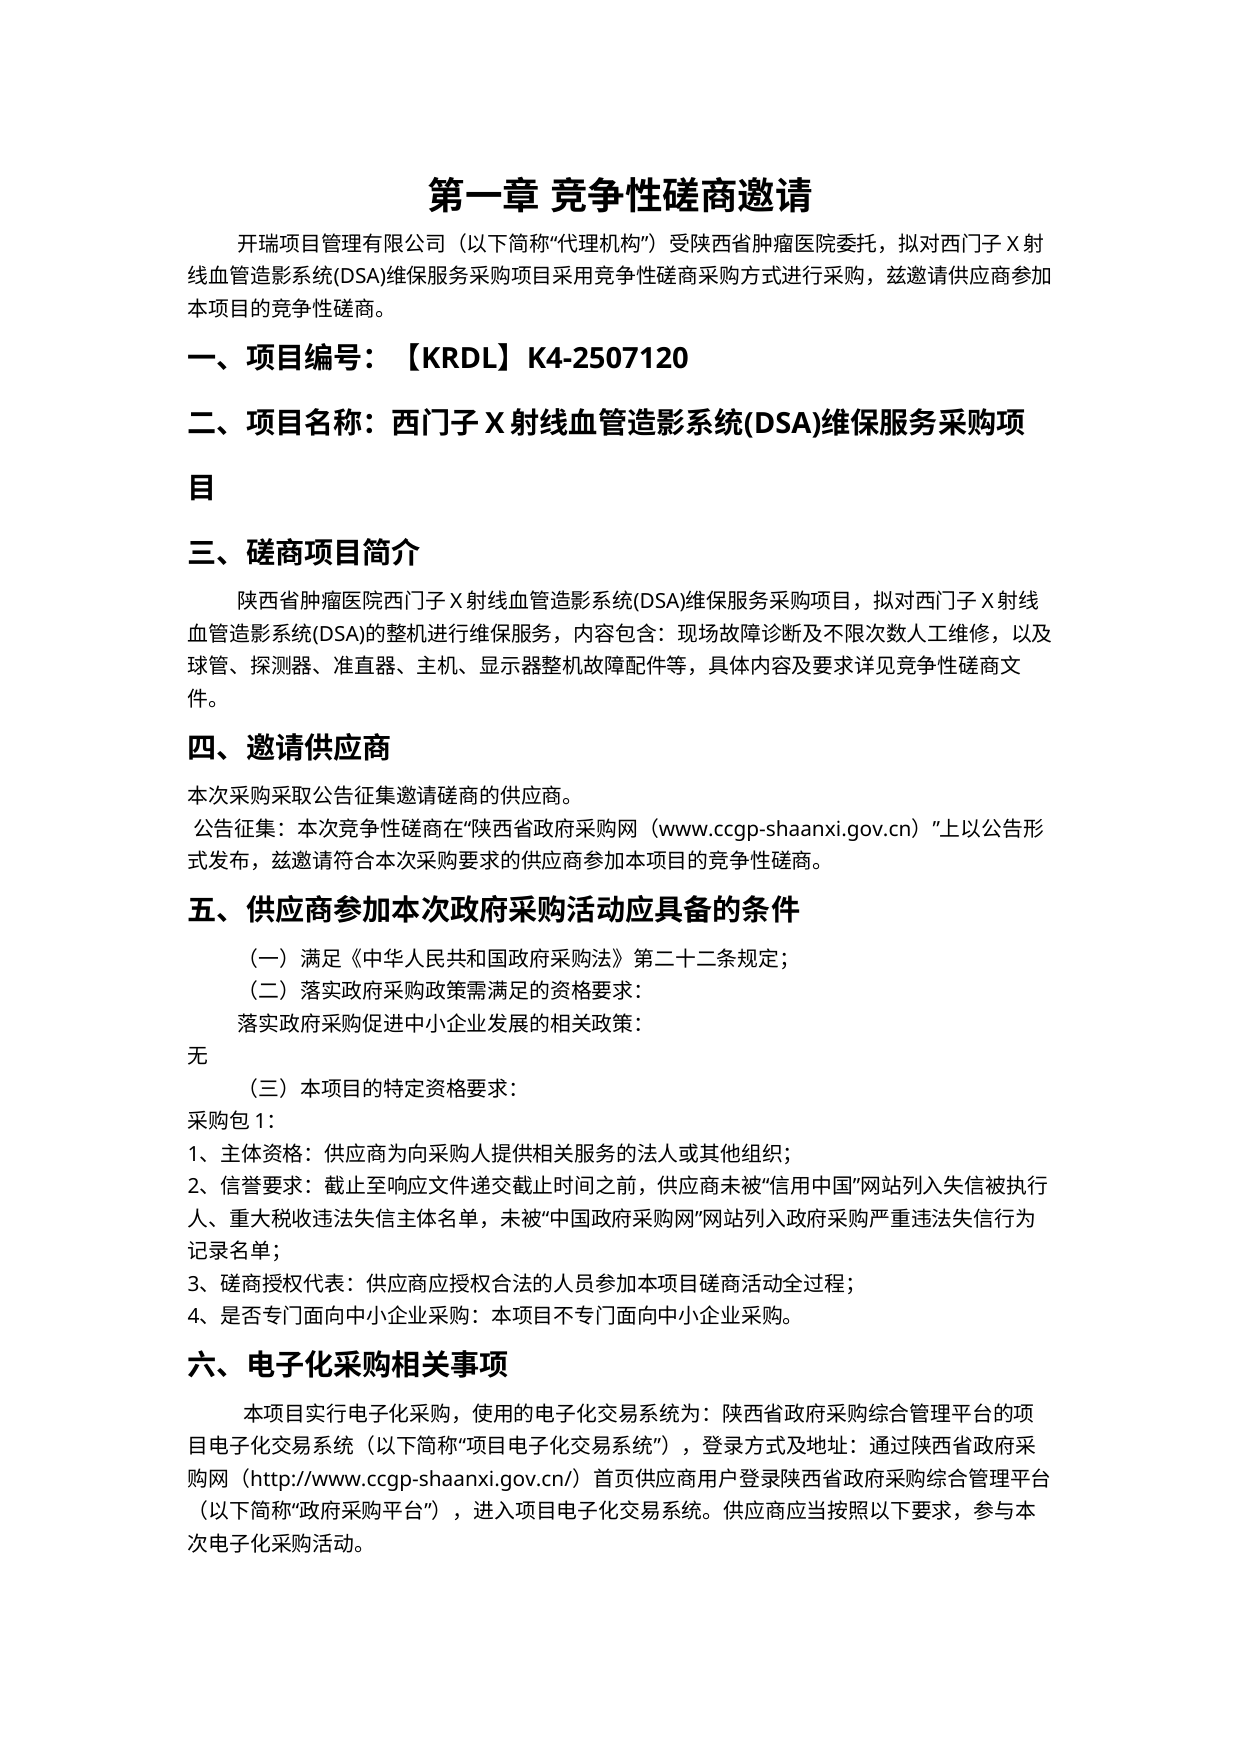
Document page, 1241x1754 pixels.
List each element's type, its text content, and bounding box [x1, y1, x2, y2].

text （一）满足《中华人民共和国政府采购法》第二十二条规定； [187, 942, 1053, 974]
text 五、供应商参加本次政府采购活动应具备的条件 [187, 877, 1053, 942]
text 公告征集：本次竞争性磋商在“陕西省政府采购网（www.ccgp-shaanxi.gov.cn）”上以公告形式发布，兹邀请符合本次采购要求的供应商参加本项目的竞争性磋商。 [187, 812, 1053, 877]
text 一、项目编号：【KRDL】K4-2507120 [187, 324, 1053, 389]
text 1、主体资格：供应商为向采购人提供相关服务的法人或其他组织； [187, 1137, 1053, 1169]
text 采购包1： [187, 1104, 1053, 1137]
text 本次采购采取公告征集邀请磋商的供应商。 [187, 779, 1053, 812]
text 开瑞项目管理有限公司（以下简称“代理机构”）受陕西省肿瘤医院委托，拟对西门子X射线血管造影系统(DSA)维保服务采购项目采用竞争性磋商采购方式进行采购，兹邀请供应商参加本项目的竞争性磋商。 [187, 227, 1053, 324]
text （三）本项目的特定资格要求： [187, 1072, 1053, 1104]
text 落实政府采购促进中小企业发展的相关政策： [187, 1007, 1053, 1039]
text 四、邀请供应商 [187, 714, 1053, 779]
text 无 [187, 1039, 1053, 1072]
text 第一章 竞争性磋商邀请 [187, 162, 1053, 227]
text 三、磋商项目简介 [187, 519, 1053, 584]
text （二）落实政府采购政策需满足的资格要求： [187, 974, 1053, 1007]
text 本项目实行电子化采购，使用的电子化交易系统为：陕西省政府采购综合管理平台的项目电子化交易系统（以下简称“项目电子化交易系统”），登录方式及地址：通过陕西省政府采购网（http://www.ccgp-shaanxi.gov.cn/）首页供应商用户登录陕西省政府采购综合管理平台（以下简称“政府采购平台”），进入项目电子化交易系统。供应商应当按照以下要求，参与本次电子化采购活动。 [187, 1397, 1053, 1559]
text 陕西省肿瘤医院西门子X射线血管造影系统(DSA)维保服务采购项目，拟对西门子X射线血管造影系统(DSA)的整机进行维保服务，内容包含：现场故障诊断及不限次数人工维修，以及球管、探测器、准直器、主机、显示器整机故障配件等，具体内容及要求详见竞争性磋商文件。 [187, 584, 1053, 714]
text 二、项目名称：西门子X射线血管造影系统(DSA)维保服务采购项目 [187, 389, 1053, 519]
text 2、信誉要求：截止至响应文件递交截止时间之前，供应商未被“信用中国”网站列入失信被执行人、重大税收违法失信主体名单，未被“中国政府采购网”网站列入政府采购严重违法失信行为记录名单； [187, 1169, 1053, 1267]
text 3、磋商授权代表：供应商应授权合法的人员参加本项目磋商活动全过程； [187, 1267, 1053, 1299]
text 六、电子化采购相关事项 [187, 1332, 1053, 1397]
text 4、是否专门面向中小企业采购：本项目不专门面向中小企业采购。 [187, 1299, 1053, 1332]
